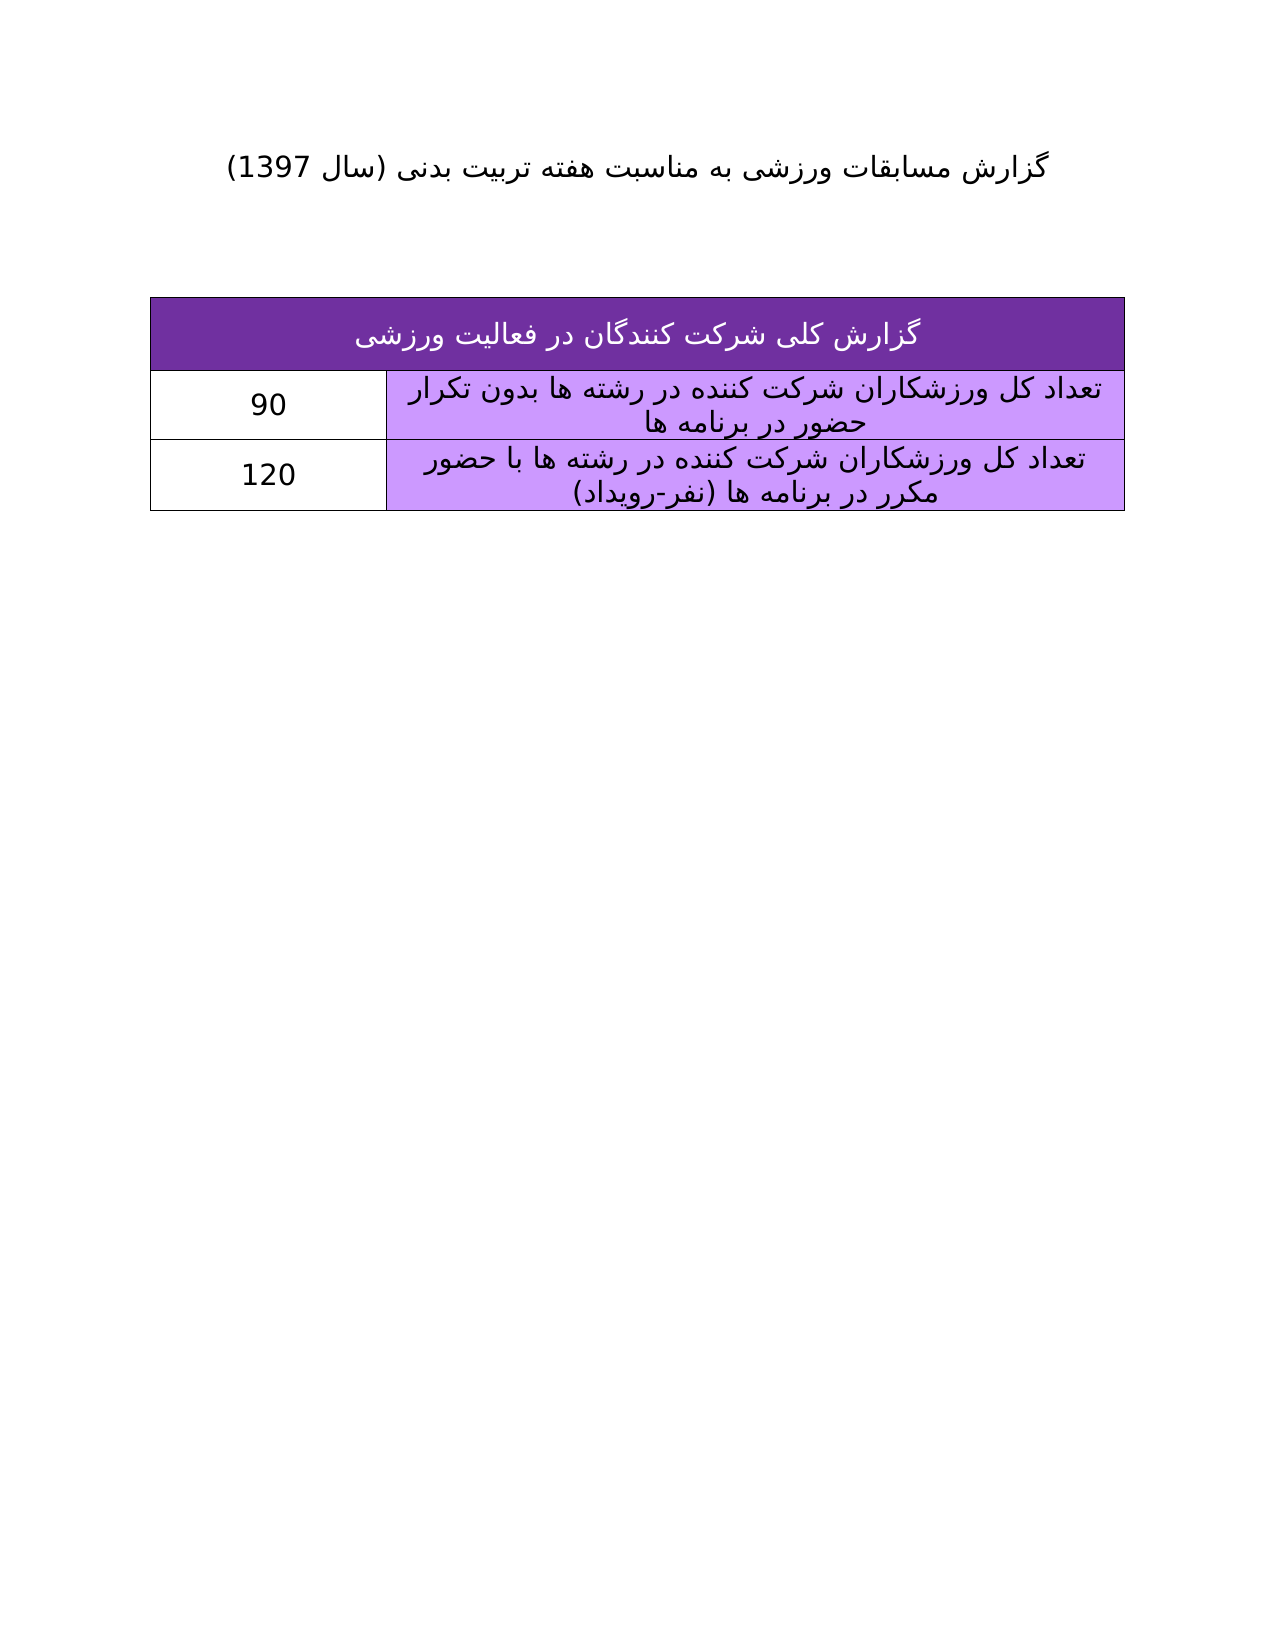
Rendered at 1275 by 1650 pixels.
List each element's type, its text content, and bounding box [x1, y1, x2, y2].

table_cell 120 [151, 440, 386, 510]
table_cell تعداد کل ورزشکاران شرکت کننده در رشته ها بدون تکرار حضور در برنامه ها [387, 371, 1124, 439]
table_cell 90 [151, 371, 386, 439]
table_cell تعداد کل ورزشکاران شرکت کننده در رشته ها با حضور مکرر در برنامه ها (نفر-رویداد) [387, 440, 1124, 510]
text گزارش‌ مسابقات ورزشی به مناسبت هفته تربیت بدنی (سال 1397) [150, 150, 1125, 184]
table_header گزارش کلی شرکت کنندگان در فعالیت ورزشی [151, 298, 1124, 370]
